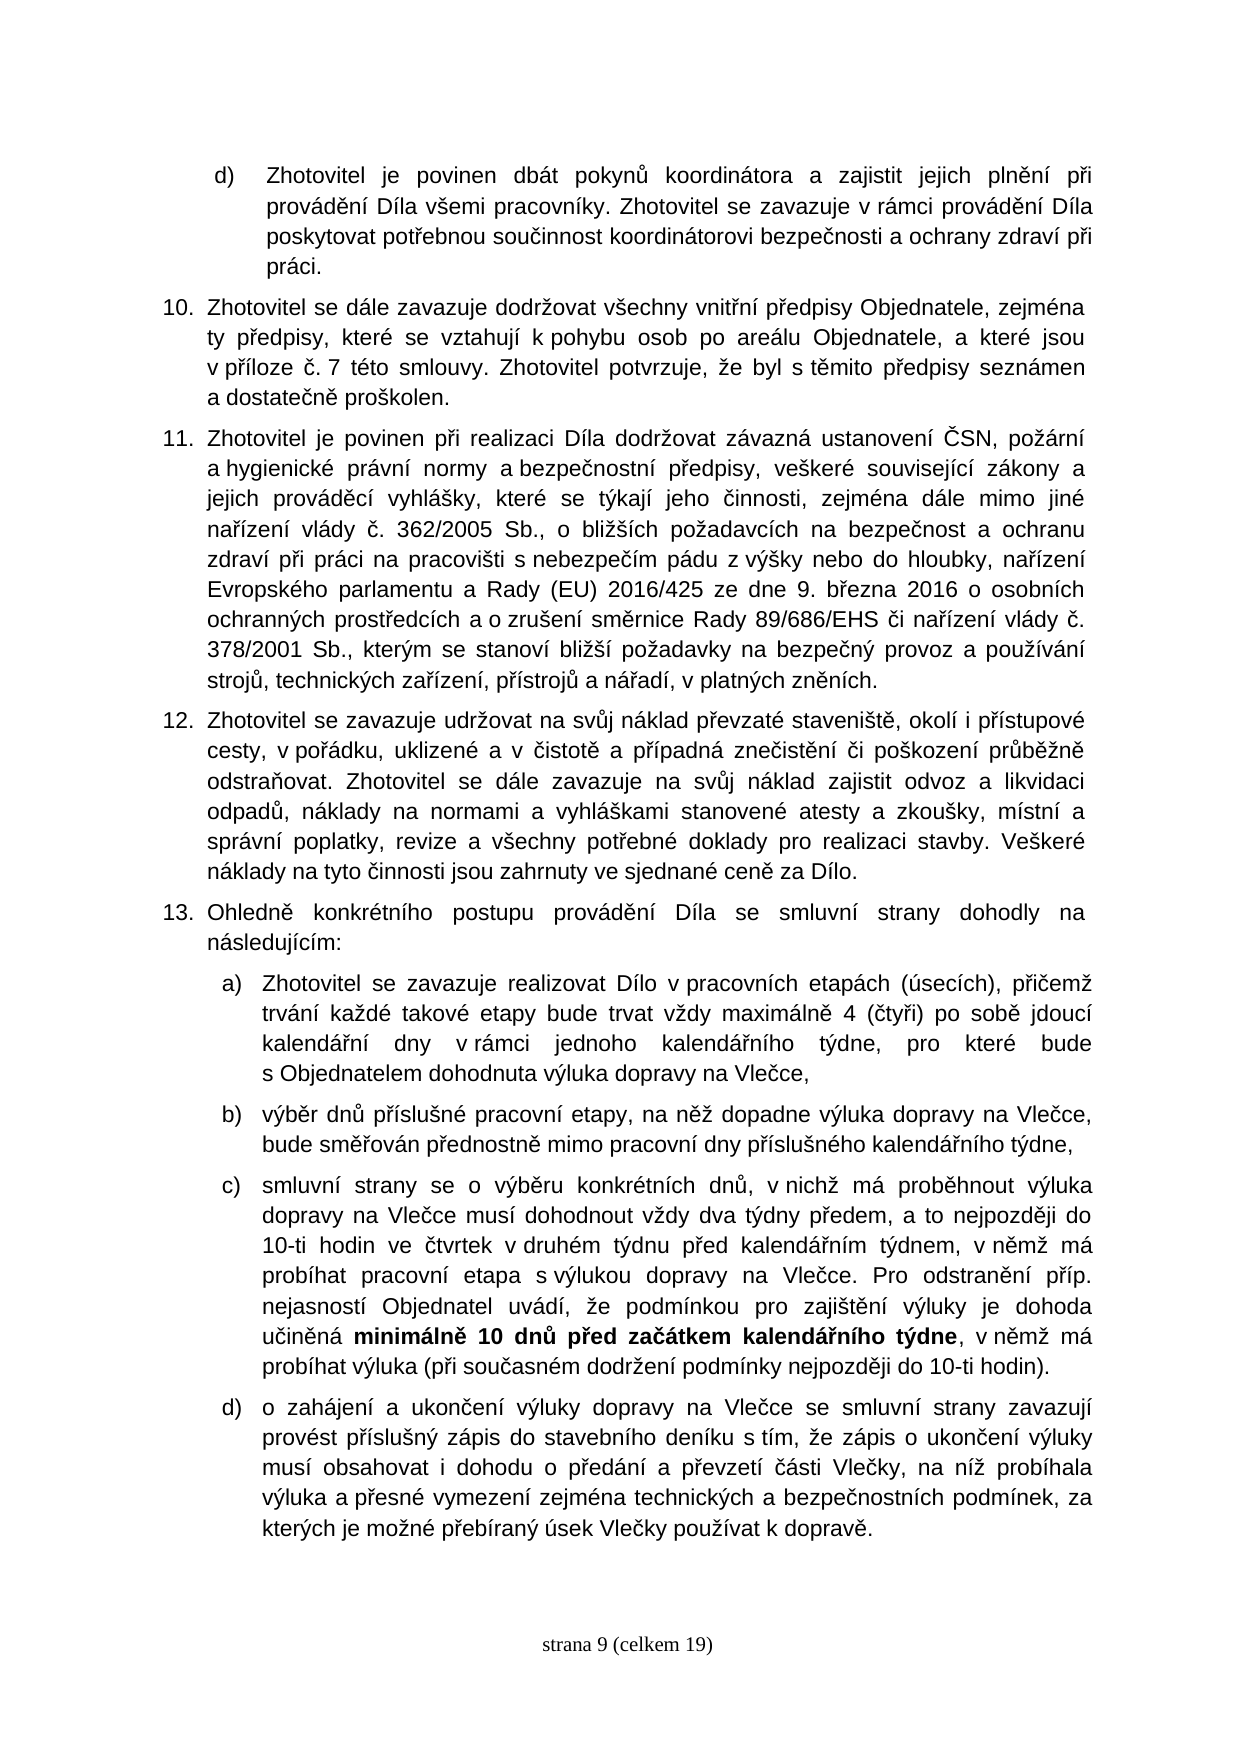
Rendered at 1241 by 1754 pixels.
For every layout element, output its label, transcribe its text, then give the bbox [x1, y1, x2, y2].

list Zhotovitel se zavazuje udržovat na svůj náklad převzaté staveniště, okolí i přístupové cesty, v pořádku, uklizené a v čistotě a případná znečistění či poškození průběžně odstraňovat. Zhotovitel se dále zavazuje na svůj náklad zajistit odvoz a likvidaci odpadů, náklady na normami a vyhláškami stanovené atesty a zkoušky, místní a správní poplatky, revize a všechny potřebné doklady pro realizaci stavby. Veškeré náklady na tyto činnosti jsou zahrnuty ve sjednané ceně za Dílo. [162, 707, 1086, 885]
list o zahájení a ukončení výluky dopravy na Vlečce se smluvní strany zavazují provést příslušný zápis do stavebního deníku s tím, že zápis o ukončení výluky musí obsahovat i dohodu o předání a převzetí části Vlečky, na níž probíhala výluka a přesné vymezení zejména technických a bezpečnostních podmínek, za kterých je možné přebíraný úsek Vlečky používat k dopravě. [222, 1394, 1093, 1541]
list Zhotovitel je povinen dbát pokynů koordinátora a zajistit jejich plnění při provádění Díla všemi pracovníky. Zhotovitel se zavazuje v rámci provádění Díla poskytovat potřebnou součinnost koordinátorovi bezpečnosti a ochrany zdraví při práci. [214, 162, 1093, 279]
list výběr dnů příslušné pracovní etapy, na něž dopadne výluka dopravy na Vlečce, bude směřován přednostně mimo pracovní dny příslušného kalendářního týdne, [222, 1101, 1093, 1158]
list Ohledně konkrétního postupu provádění Díla se smluvní strany dohodly na následujícím: [162, 899, 1086, 956]
list Zhotovitel se dále zavazuje dodržovat všechny vnitřní předpisy Objednatele, zejména ty předpisy, které se vztahují k pohybu osob po areálu Objednatele, a které jsou v příloze č. 7 této smlouvy. Zhotovitel potvrzuje, že byl s těmito předpisy seznámen a dostatečně proškolen. [162, 294, 1086, 411]
list Zhotovitel je povinen při realizaci Díla dodržovat závazná ustanovení ČSN, požární a hygienické právní normy a bezpečnostní předpisy, veškeré související zákony a jejich prováděcí vyhlášky, které se týkají jeho činnosti, zejména dále mimo jiné nařízení vlády č. 362/2005 Sb., o bližších požadavcích na bezpečnost a ochranu zdraví při práci na pracovišti s nebezpečím pádu z výšky nebo do hloubky, nařízení Evropského parlamentu a Rady (EU) 2016/425 ze dne 9. března 2016 o osobních ochranných prostředcích a o zrušení směrnice Rady 89/686/EHS či nařízení vlády č. 378/2001 Sb., kterým se stanoví bližší požadavky na bezpečný provoz a používání strojů, technických zařízení, přístrojů a nářadí, v platných zněních. [162, 425, 1086, 693]
list Zhotovitel se zavazuje realizovat Dílo v pracovních etapách (úsecích), přičemž trvání každé takové etapy bude trvat vždy maximálně 4 (čtyři) po sobě jdoucí kalendářní dny v rámci jednoho kalendářního týdne, pro které bude s Objednatelem dohodnuta výluka dopravy na Vlečce, [222, 970, 1093, 1087]
list smluvní strany se o výběru konkrétních dnů, v nichž má proběhnout výluka dopravy na Vlečce musí dohodnout vždy dva týdny předem, a to nejpozději do 10-ti hodin ve čtvrtek v druhém týdnu před kalendářním týdnem, v němž má probíhat pracovní etapa s výlukou dopravy na Vlečce. Pro odstranění příp. nejasností Objednatel uvádí, že podmínkou pro zajištění výluky je dohoda učiněná minimálně 10 dnů před začátkem kalendářního týdne, v němž má probíhat výluka (při současném dodržení podmínky nejpozději do 10-ti hodin). [222, 1172, 1093, 1379]
